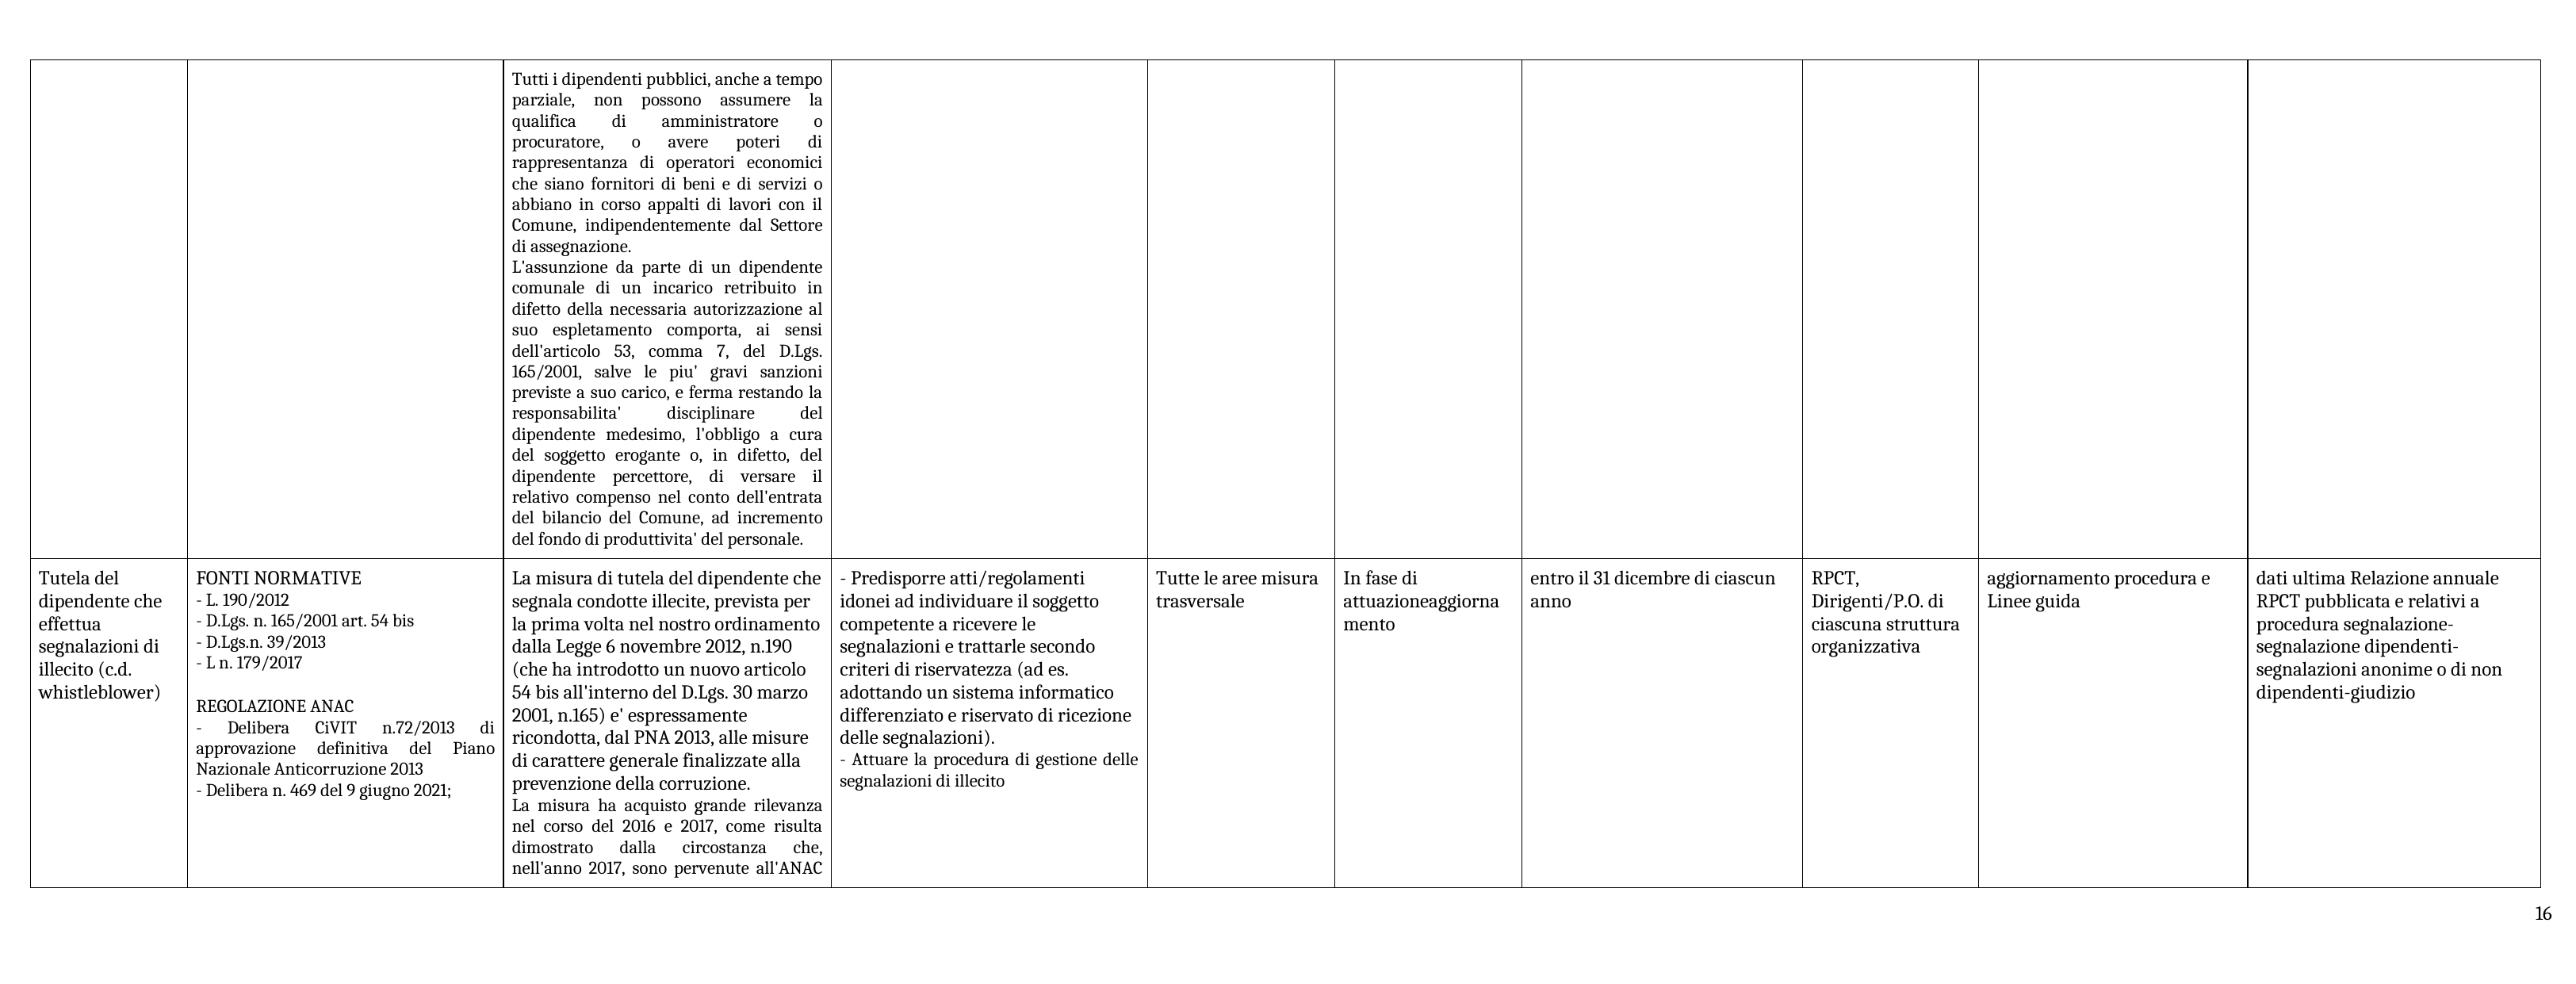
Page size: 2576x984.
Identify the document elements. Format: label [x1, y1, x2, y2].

table_cell [1522, 60, 1802, 557]
table_cell [1148, 559, 1334, 887]
table_cell [31, 60, 187, 557]
table_cell [1803, 60, 1978, 557]
table_cell [1979, 559, 2247, 887]
table_cell [31, 559, 187, 887]
table_cell [188, 60, 503, 557]
table_cell [1522, 559, 1802, 887]
table_cell [1335, 559, 1521, 887]
table_cell [1979, 60, 2247, 557]
table_cell [1148, 60, 1334, 557]
table_cell [832, 60, 1147, 557]
table_cell [1335, 60, 1521, 557]
table_cell [2249, 559, 2540, 887]
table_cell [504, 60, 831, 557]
table_cell [832, 559, 1147, 887]
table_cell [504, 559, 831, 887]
table_cell [188, 559, 503, 887]
table_cell [1803, 559, 1978, 887]
table_cell [2249, 60, 2540, 557]
